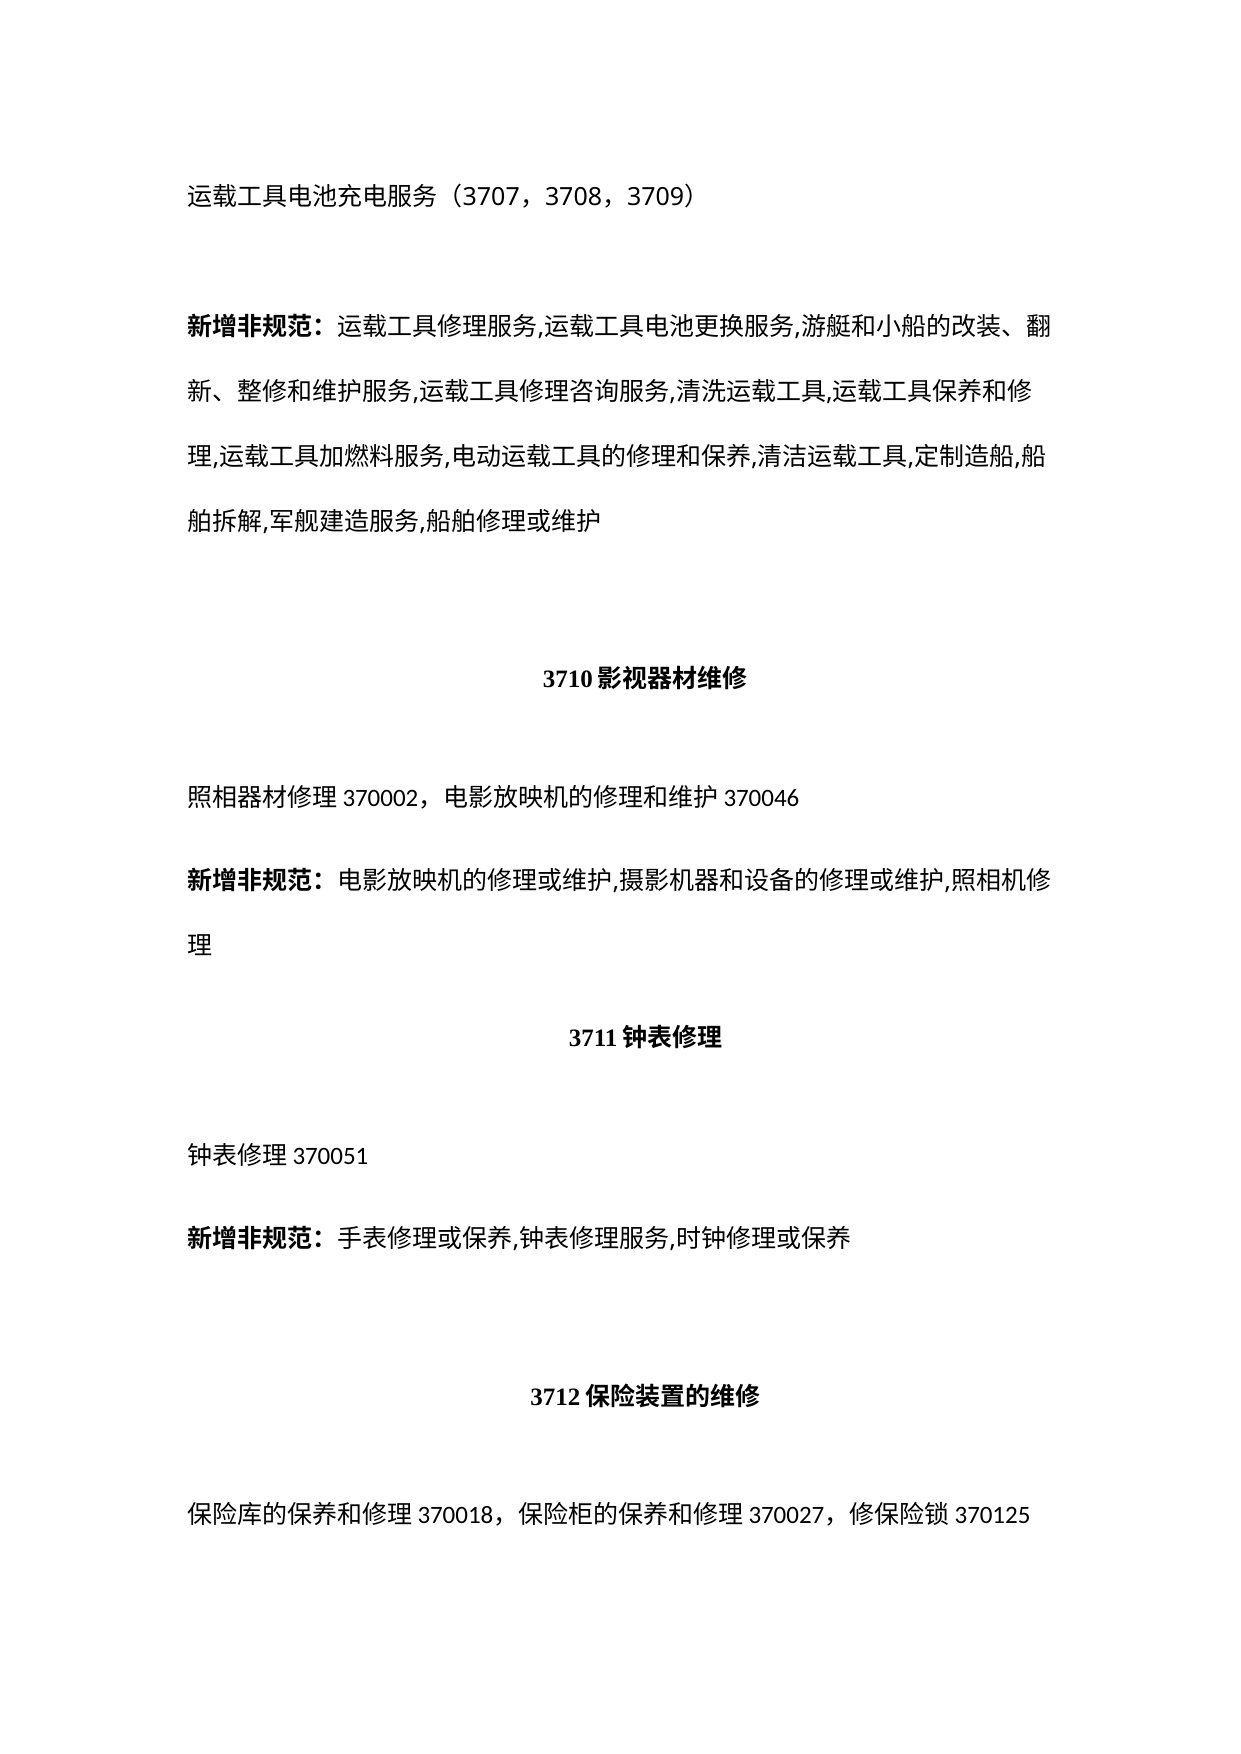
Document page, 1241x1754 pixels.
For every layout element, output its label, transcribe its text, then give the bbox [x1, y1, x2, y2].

text 新增非规范：运载工具修理服务,运载工具电池更换服务,游艇和小船的改装、翻新、整修和维护服务,运载工具修理咨询服务,清洗运载工具,运载工具保养和修理,运载工具加燃料服务,电动运载工具的修理和保养,清洁运载工具,定制造船,船舶拆解,军舰建造服务,船舶修理或维护 [187, 292, 1053, 552]
subtitle 3712保险装置的维修 [187, 1362, 1053, 1427]
text 钟表修理370051 [137, 1121, 1053, 1186]
text 新增非规范：电影放映机的修理或维护,摄影机器和设备的修理或维护,照相机修理 [187, 846, 1053, 976]
text 照相器材修理370002，电影放映机的修理和维护370046 [137, 763, 1053, 828]
text 新增非规范：手表修理或保养,钟表修理服务,时钟修理或保养 [187, 1204, 1053, 1269]
subtitle 3710影视器材维修 [187, 644, 1053, 709]
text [187, 162, 1053, 227]
text 保险库的保养和修理370018，保险柜的保养和修理370027，修保险锁370125 [137, 1480, 1053, 1545]
subtitle 3711钟表修理 [187, 1003, 1053, 1068]
